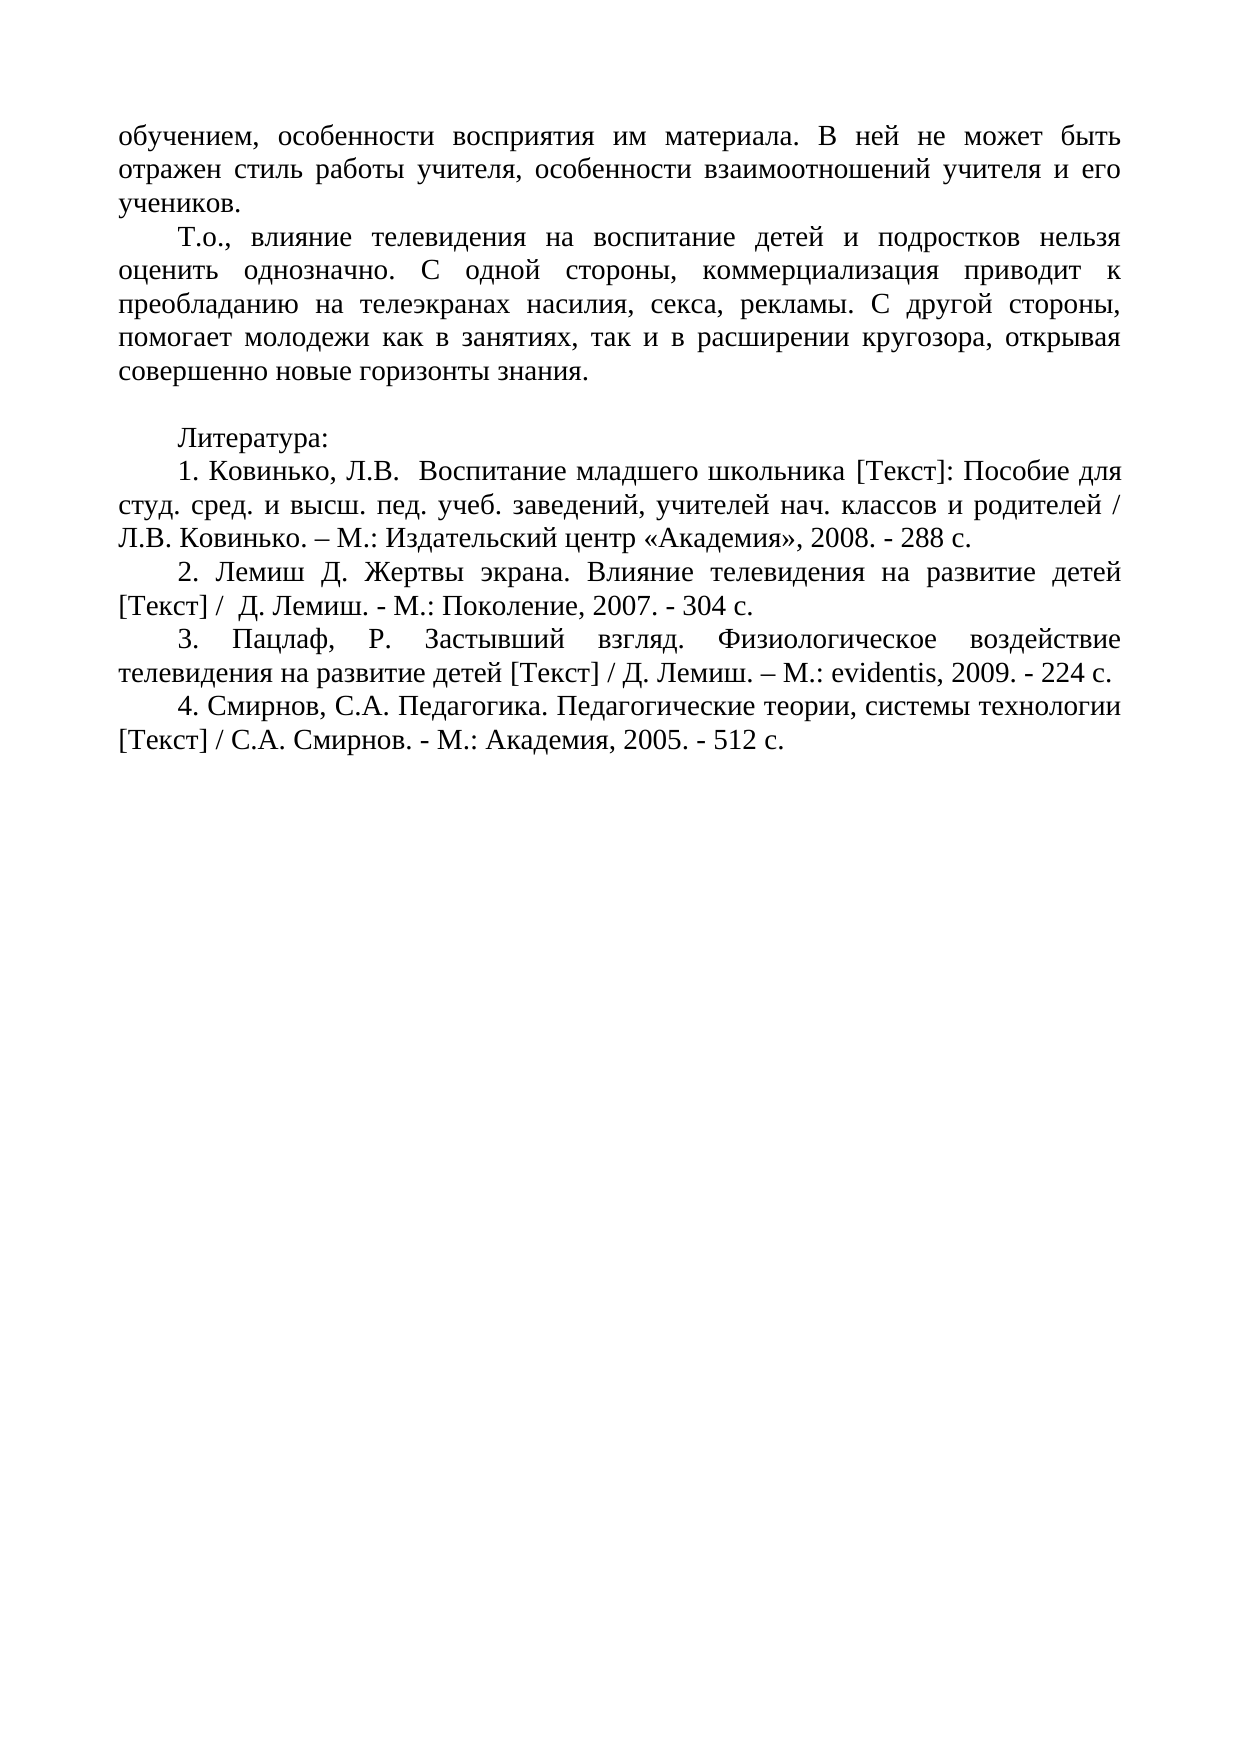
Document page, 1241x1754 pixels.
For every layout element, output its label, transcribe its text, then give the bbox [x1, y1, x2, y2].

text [118, 118, 1122, 219]
text 2. Лемиш Д. Жертвы экрана. Влияние телевидения на развитие детей [Текст] / Д. Лемиш. - М.: Поколение, 2007. - 304 c. [118, 554, 1122, 621]
text 4. Смирнов, С.А. Педагогика. Педагогические теории, системы технологии [Текст] / С.А. Смирнов. - М.: Академия, 2005. - 512 с. [118, 688, 1122, 755]
text 1. Ковинько, Л.В. Воспитание младшего школьника [Текст]: Пособие для студ. сред. и высш. пед. учеб. заведений, учителей нач. классов и родителей / Л.В. Ковинько. – М.: Издательский центр «Академия», 2008. - 288 с. [118, 453, 1122, 554]
text Т.о., влияние телевидения на воспитание детей и подростков нельзя оценить однозначно. С одной стороны, коммерциализация приводит к преобладанию на телеэкранах насилия, секса, рекламы. С другой стороны, помогает молодежи как в занятиях, так и в расширении кругозора, открывая совершенно новые горизонты знания. [118, 219, 1122, 386]
text 3. Пацлаф, Р. Застывший взгляд. Физиологическое воздействие телевидения на развитие детей [Текст] / Д. Лемиш. – М.: evidentis, 2009. - 224 с. [118, 621, 1122, 688]
text Литература: [118, 420, 1122, 453]
